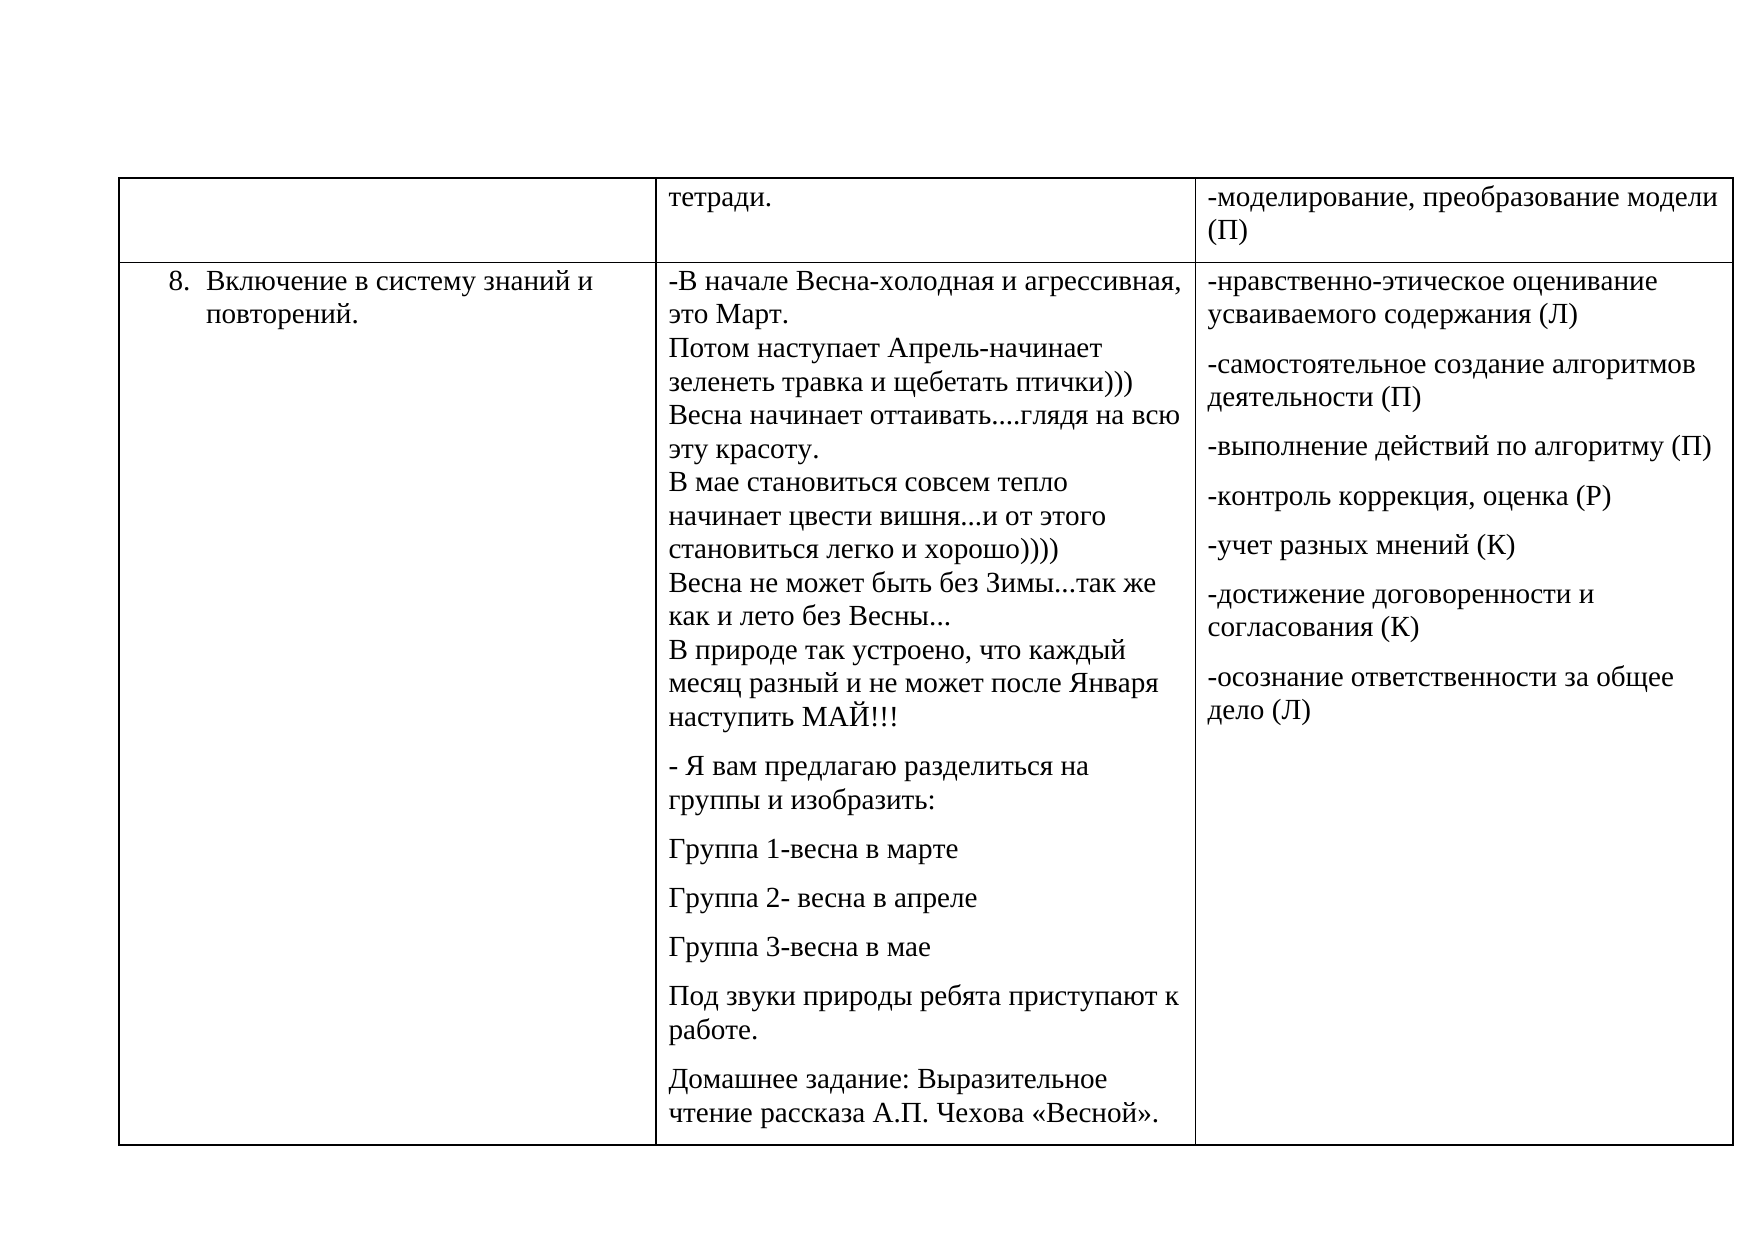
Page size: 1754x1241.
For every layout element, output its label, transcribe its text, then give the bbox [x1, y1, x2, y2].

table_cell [1196, 179, 1732, 261]
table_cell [120, 179, 655, 261]
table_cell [657, 179, 1195, 261]
table_cell -нравственно-этическое оценивание усваиваемого содержания (Л) -самостоятельное создание алгоритмов деятельности (П) -выполнение действий по алгоритму (П) -контроль коррекция, оценка (Р) -учет разных мнений (К) -достижение договоренности и согласования (К) -осознание ответственности за общее дело (Л) [1196, 263, 1732, 1144]
table_cell -В начале Весна-холодная и агрессивная, это Март. Потом наступает Апрель-начинает зеленеть травка и щебетать птички))) Весна начинает оттаивать....глядя на всю эту красоту. В мае становиться совсем тепло начинает цвести вишня...и от этого становиться легко и хорошо)))) Весна не может быть без Зимы...так же как и лето без Весны... В природе так устроено, что каждый месяц разный и не может после Января наступить МАЙ!!! - Я вам предлагаю разделиться на группы и изобразить: Группа 1-весна в марте Группа 2- весна в апреле Группа 3-весна в мае Под звуки природы ребята приступают к работе. Домашнее задание: Выразительное чтение рассказа А.П. Чехова «Весной». [657, 263, 1195, 1144]
table_cell Включение в систему знаний и повторений. [120, 263, 655, 1144]
